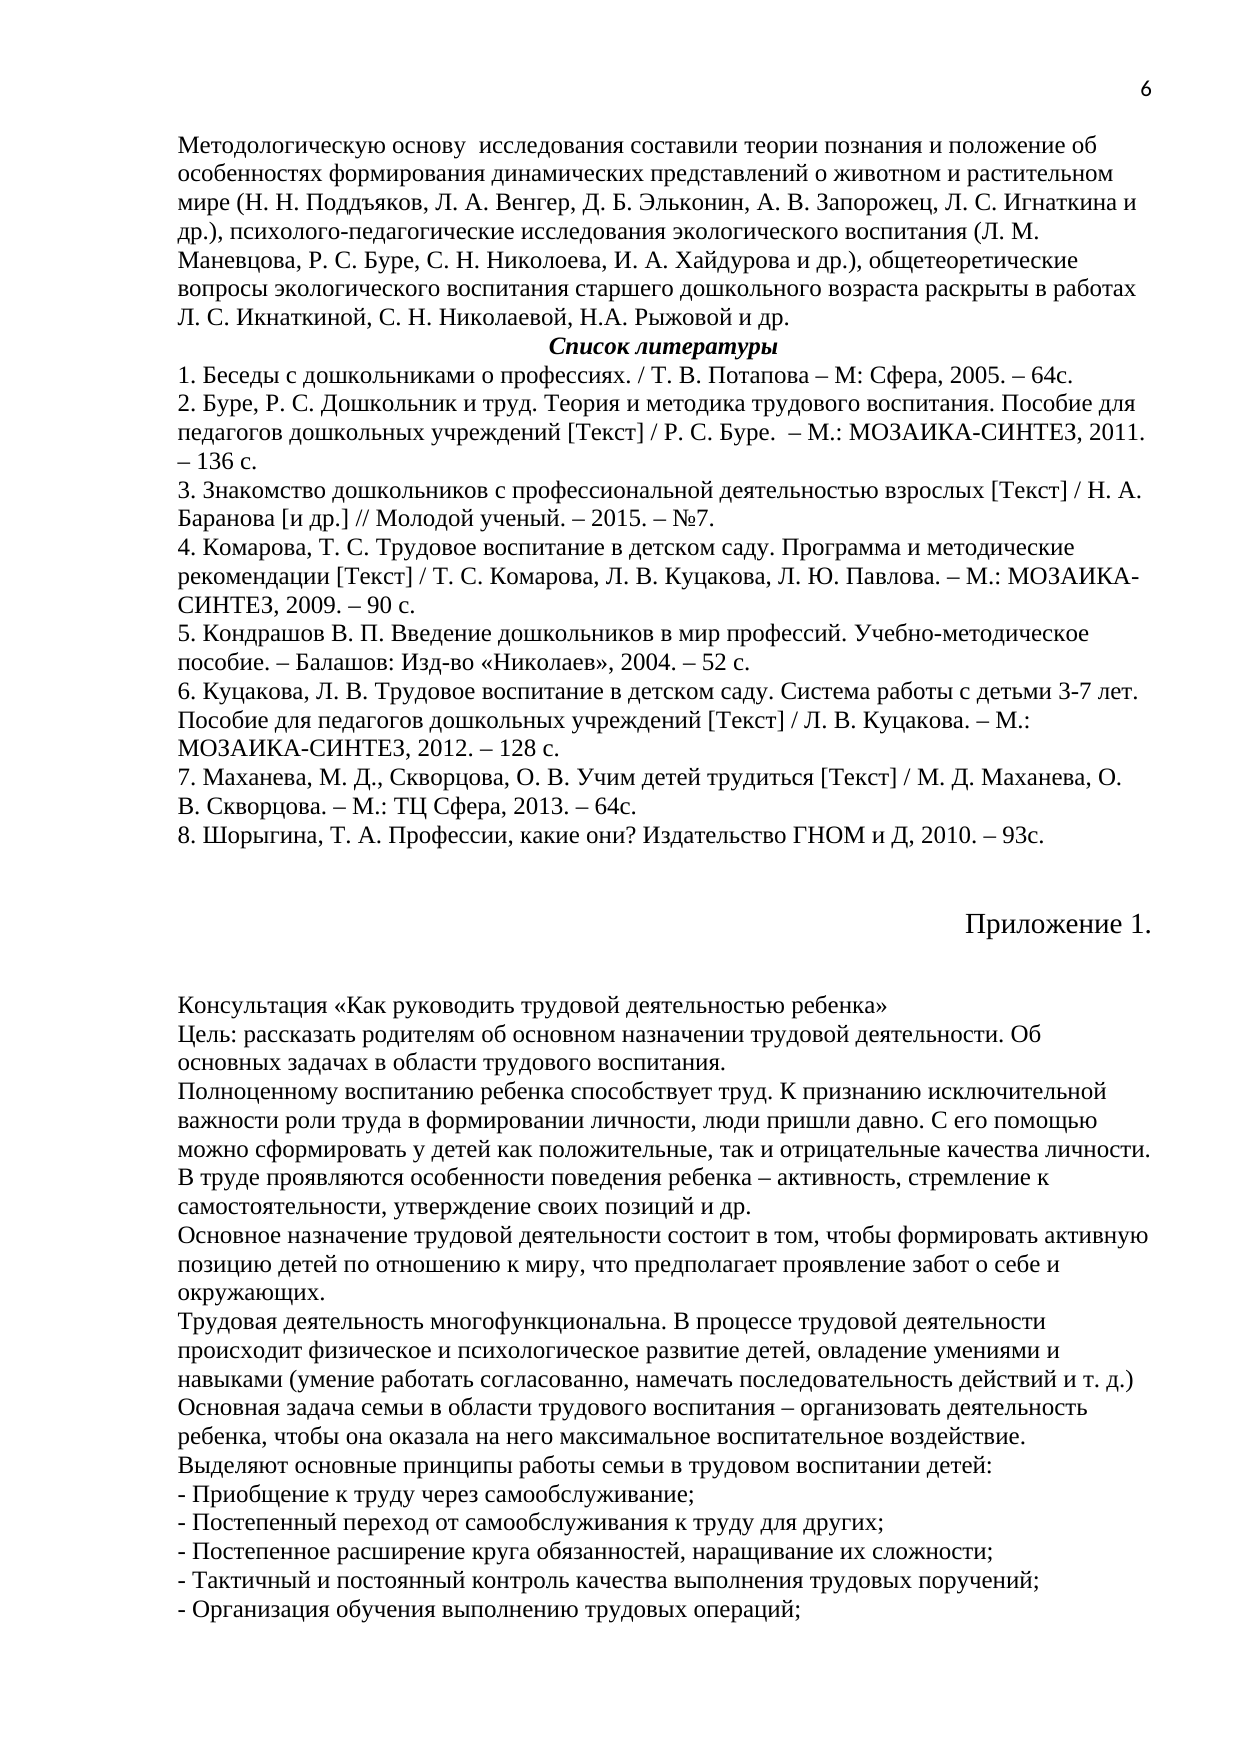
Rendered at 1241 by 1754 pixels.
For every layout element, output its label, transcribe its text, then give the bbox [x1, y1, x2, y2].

text Консультация «Как руководить трудовой деятельностью ребенка» [177, 990, 1152, 1019]
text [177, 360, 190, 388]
text 6. Куцакова, Л. В. Трудовое воспитание в детском саду. Система работы с детьми 3-7 лет. Пособие для педагогов дошкольных учреждений [Текст] / Л. В. Куцакова. – М.: МОЗАИКА-СИНТЕЗ, 2012. – 128 с. [177, 676, 1152, 762]
text 3. Знакомство дошкольников с профессиональной деятельностью взрослых [Текст] / Н. А. Баранова [и др.] // Молодой ученый. – 2015. – №7. [177, 475, 1152, 532]
text 4. Комарова, Т. С. Трудовое воспитание в детском саду. Программа и методические рекомендации [Текст] / Т. С. Комарова, Л. В. Куцакова, Л. Ю. Павлова. – М.: МОЗАИКА-СИНТЕЗ, 2009. – 90 с. [177, 532, 1152, 618]
text Трудовая деятельность многофункциональна. В процессе трудовой деятельности происходит физическое и психологическое развитие детей, овладение умениями и навыками (умение работать согласованно, намечать последовательность действий и т. д.) [177, 1306, 1152, 1392]
text 7. Маханева, М. Д., Скворцова, О. В. Учим детей трудиться [Текст] / М. Д. Маханева, О. В. Скворцова. – М.: ТЦ Сфера, 2013. – 64с. [177, 762, 1152, 820]
text Полноценному воспитанию ребенка способствует труд. К признанию исключительной важности роли труда в формировании личности, люди пришли давно. С его помощью можно сформировать у детей как положительные, так и отрицательные качества личности. В труде проявляются особенности поведения ребенка – активность, стремление к самостоятельности, утверждение своих позиций и др. [177, 1076, 1152, 1220]
text 8. Шорыгина, Т. А. Профессии, какие они? Издательство ГНОМ и Д, 2010. – 93с. [177, 820, 1152, 848]
text Список литературы [177, 331, 1152, 360]
text - Тактичный и постоянный контроль качества выполнения трудовых поручений; [177, 1565, 1152, 1594]
text 1. Беседы с дошкольниками о профессиях. / Т. В. Потапова – М: Сфера, 2005. – 64с. [196, 360, 1152, 388]
text Приложение 1. [177, 906, 1152, 939]
text Методологическую основу исследования составили теории познания и положение об особенностях формирования динамических представлений о животном и растительном мире (Н. Н. Поддъяков, Л. А. Венгер, Д. Б. Эльконин, А. В. Запорожец, Л. С. Игнаткина и др.), психолого-педагогические исследования экологического воспитания (Л. М. Маневцова, Р. С. Буре, С. Н. Николоева, И. А. Хайдурова и др.), общетеоретические вопросы экологического воспитания старшего дошкольного возраста раскрыты в работах Л. С. Икнаткиной, С. Н. Николаевой, Н.А. Рыжовой и др. [177, 130, 1152, 331]
text 2. Буре, Р. С. Дошкольник и труд. Теория и методика трудового воспитания. Пособие для педагогов дошкольных учреждений [Текст] / Р. С. Буре. – М.: МОЗАИКА-СИНТЕЗ, 2011. – 136 с. [177, 388, 1152, 475]
text Выделяют основные принципы работы семьи в трудовом воспитании детей: [177, 1450, 1152, 1479]
text - Постепенное расширение круга обязанностей, наращивание их сложности; [177, 1536, 1152, 1565]
text 5. Кондрашов В. П. Введение дошкольников в мир профессий. Учебно-методическое пособие. – Балашов: Изд-во «Николаев», 2004. – 52 с. [177, 618, 1152, 676]
text - Организация обучения выполнению трудовых операций; [177, 1594, 1152, 1622]
text Основная задача семьи в области трудового воспитания – организовать деятельность ребенка, чтобы она оказала на него максимальное воспитательное воздействие. [177, 1392, 1152, 1450]
text Основное назначение трудовой деятельности состоит в том, чтобы формировать активную позицию детей по отношению к миру, что предполагает проявление забот о себе и окружающих. [177, 1220, 1152, 1306]
text - Приобщение к труду через самообслуживание; [177, 1479, 1152, 1507]
text Цель: рассказать родителям об основном назначении трудовой деятельности. Об основных задачах в области трудового воспитания. [177, 1019, 1152, 1076]
text - Постепенный переход от самообслуживания к труду для других; [177, 1507, 1152, 1536]
